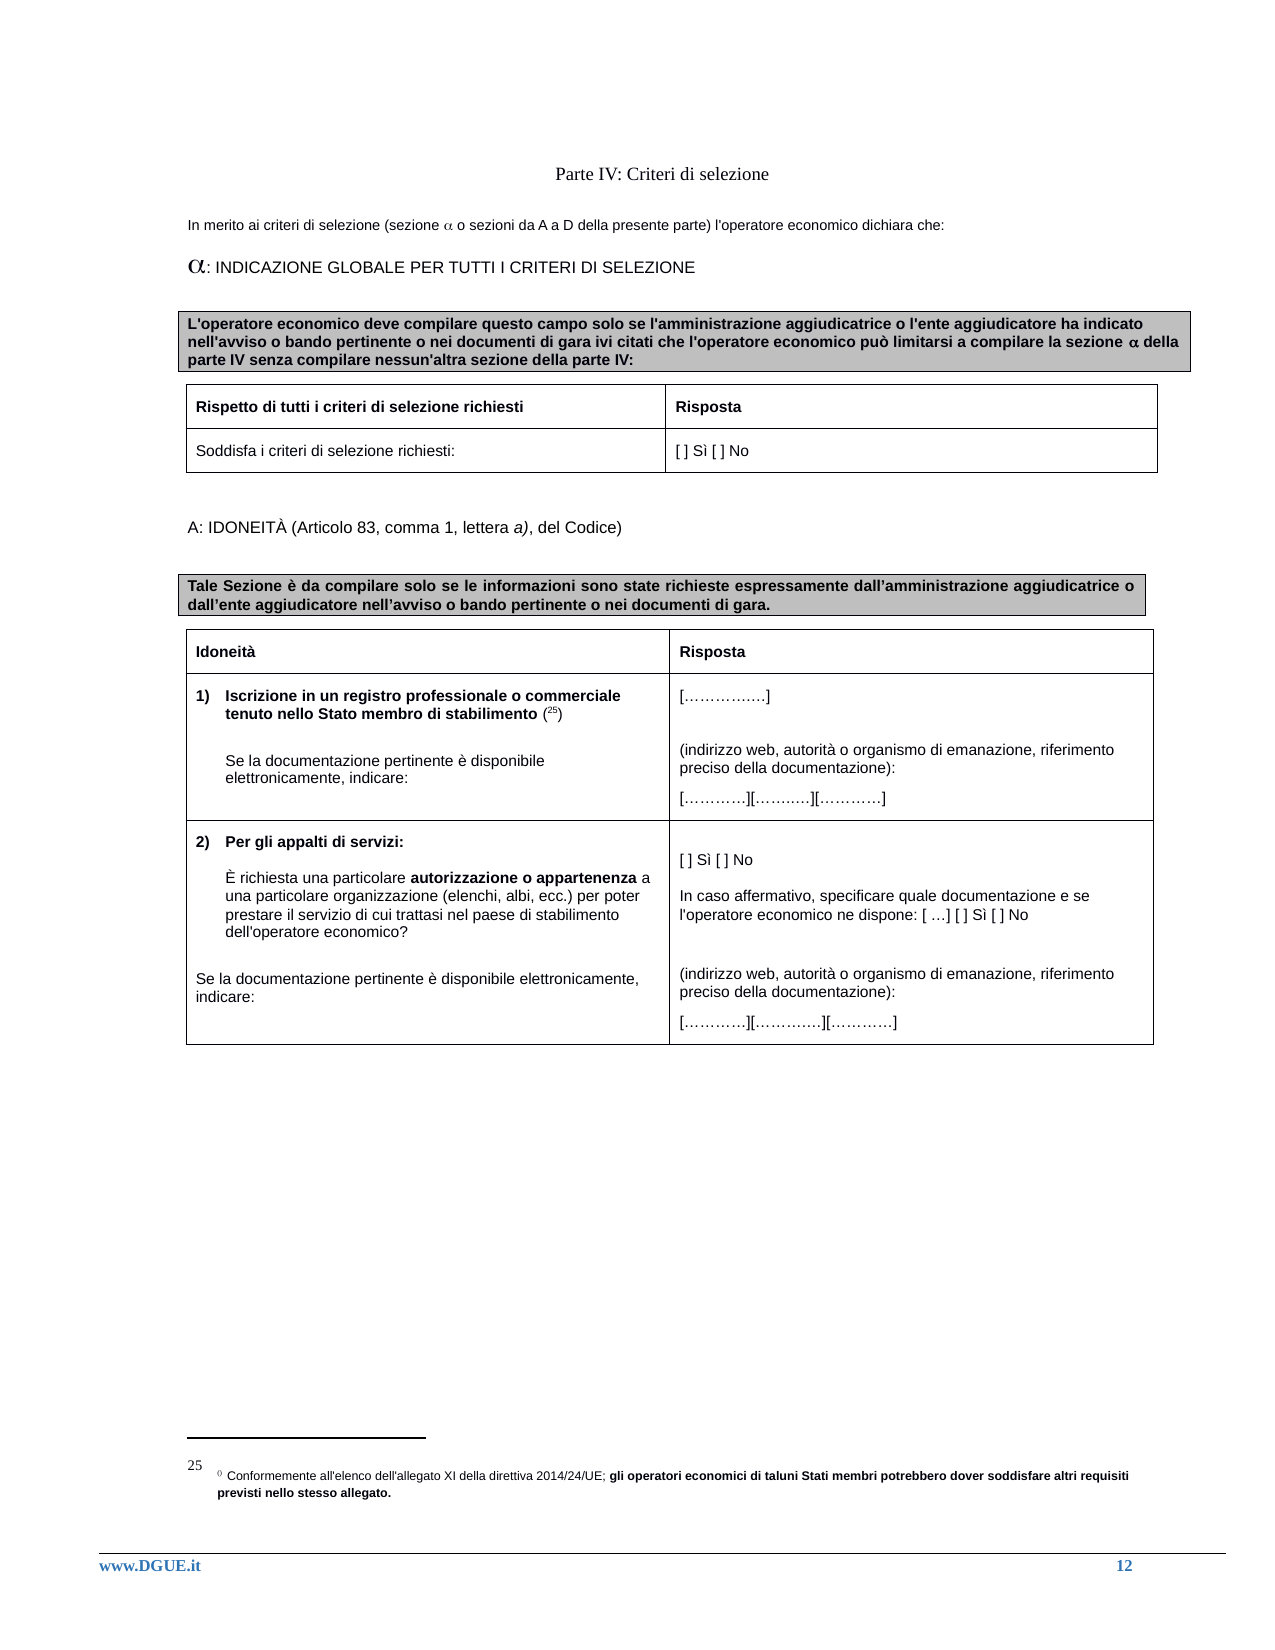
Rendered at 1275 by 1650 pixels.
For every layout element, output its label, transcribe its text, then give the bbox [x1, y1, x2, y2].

text Parte IV: Criteri di selezione [187, 162, 1137, 184]
title A: Idoneità (Articolo 83, comma 1, lettera a), del Codice) [187, 517, 1137, 537]
table_cell [ ] Sì [ ] No [666, 429, 1157, 472]
table_cell Iscrizione in un registro professionale o commerciale tenuto nello Stato membro di stabilimento () Se la documentazione pertinente è disponibile elettronicamente, indicare: [187, 674, 669, 819]
table_header Risposta [666, 385, 1157, 428]
text Tale Sezione è da compilare solo se le informazioni sono state richieste espressamente dall’amministrazione aggiudicatrice o dall’ente aggiudicatore nell’avviso o bando pertinente o nei documenti di gara. [179, 575, 1145, 615]
table_header Risposta [670, 630, 1153, 673]
table_cell [………….…] (indirizzo web, autorità o organismo di emanazione, riferimento preciso della documentazione): […………][……..…][…………] [670, 674, 1153, 819]
text L'operatore economico deve compilare questo campo solo se l'amministrazione aggiudicatrice o l'ente aggiudicatore ha indicato nell'avviso o bando pertinente o nei documenti di gara ivi citati che l'operatore economico può limitarsi a compilare la sezione  della parte IV senza compilare nessun'altra sezione della parte IV: [179, 312, 1190, 371]
table_header Rispetto di tutti i criteri di selezione richiesti [187, 385, 665, 428]
table_cell Soddisfa i criteri di selezione richiesti: [187, 429, 665, 472]
table_header Idoneità [187, 630, 669, 673]
text In merito ai criteri di selezione (sezione  o sezioni da A a D della presente parte) l'operatore economico dichiara che: [187, 217, 1137, 234]
table_cell Per gli appalti di servizi: È richiesta una particolare autorizzazione o appartenenza a una particolare organizzazione (elenchi, albi, ecc.) per poter prestare il servizio di cui trattasi nel paese di stabilimento dell'operatore economico? Se la documentazione pertinente è disponibile elettronicamente, indicare: [187, 821, 669, 1043]
title : Indicazione globale per tutti i criteri di selezione [187, 253, 1137, 279]
table_cell [ ] Sì [ ] No In caso affermativo, specificare quale documentazione e se l'operatore economico ne dispone: [ …] [ ] Sì [ ] No (indirizzo web, autorità o organismo di emanazione, riferimento preciso della documentazione): […………][……….…][…………] [670, 821, 1153, 1043]
